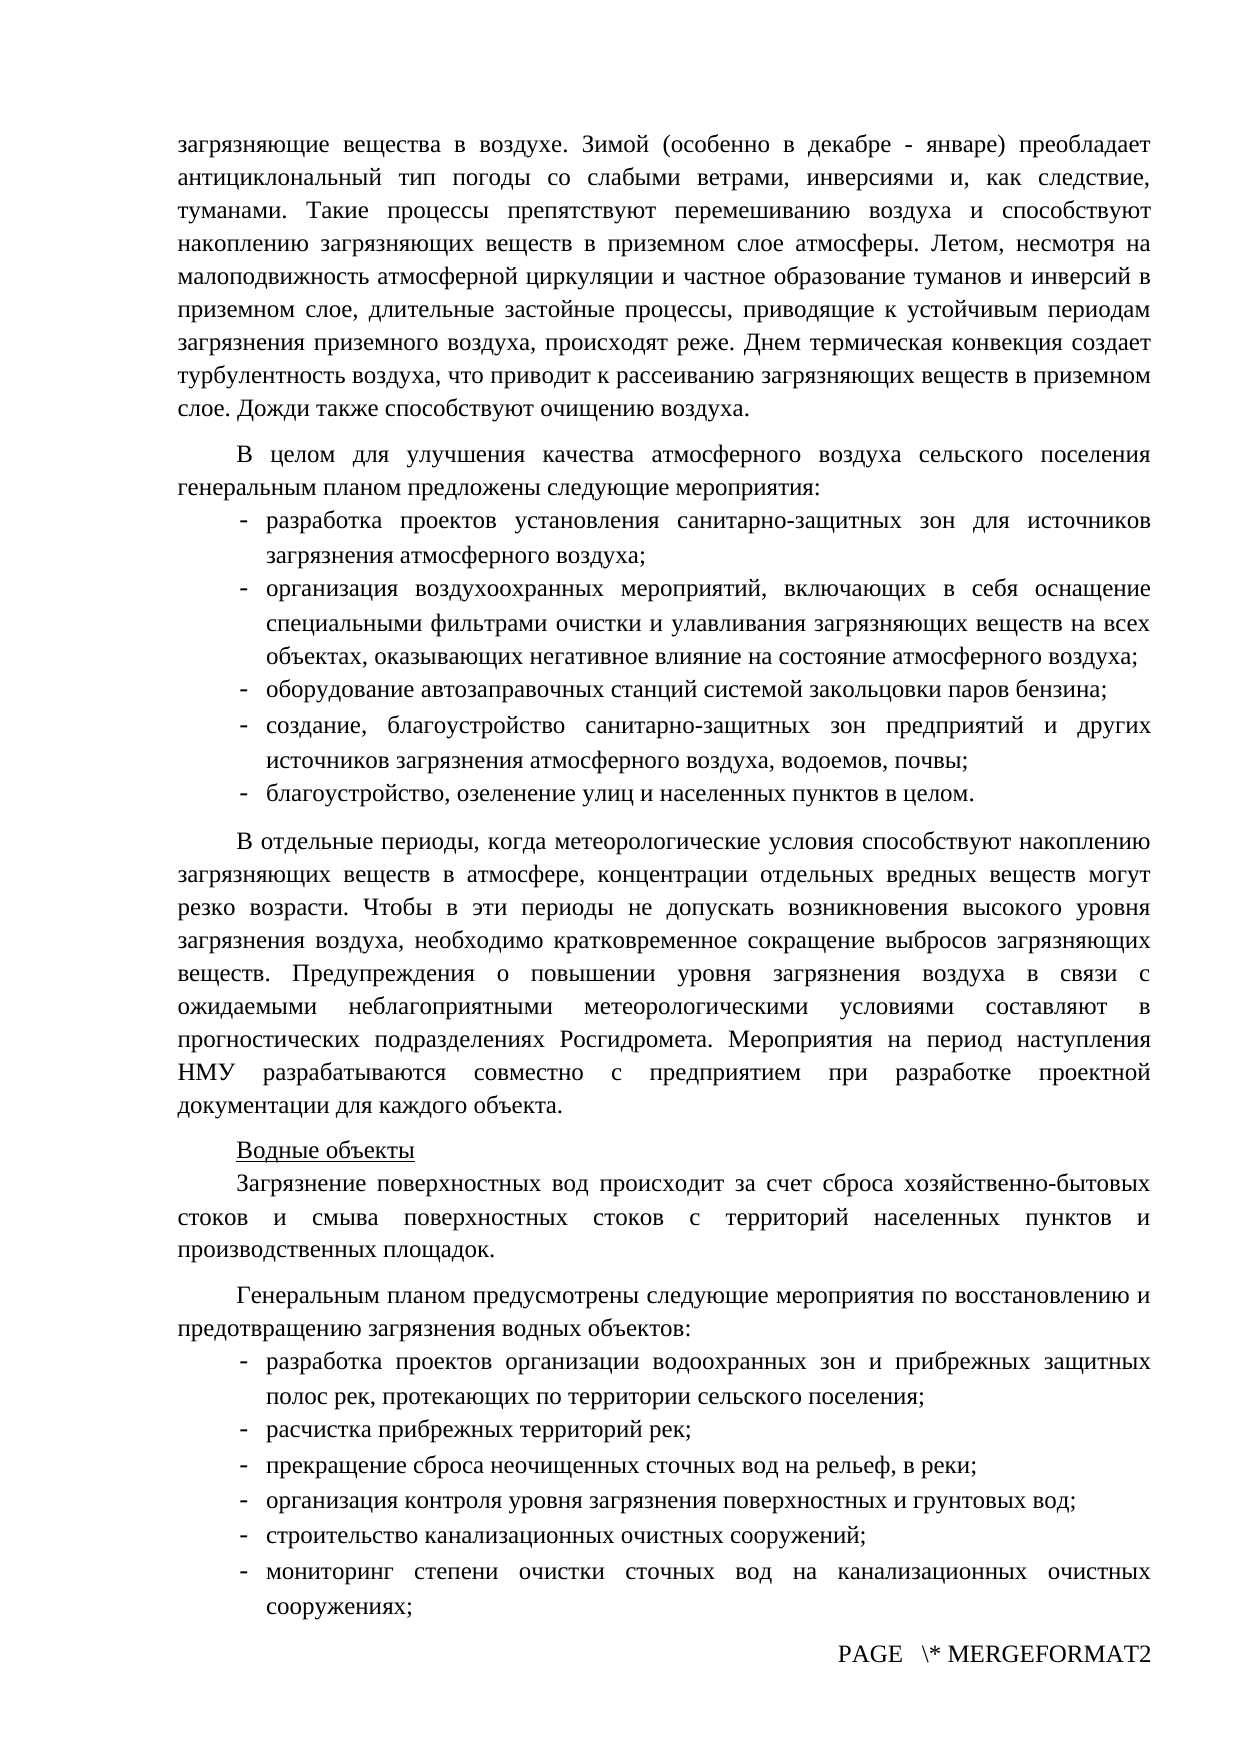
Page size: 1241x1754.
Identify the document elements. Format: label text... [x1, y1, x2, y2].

list создание, благоустройство санитарно-защитных зон предприятий и других источников загрязнения атмосферного воздуха, водоемов, почвы; [236, 710, 1152, 774]
text Загрязнение поверхностных вод происходит за счет сброса хозяйственно-бытовых стоков и смыва поверхностных стоков с территорий населенных пунктов и производственных площадок. [177, 1168, 1152, 1263]
list строительство канализационных очистных сооружений; [236, 1521, 1152, 1551]
text В отдельные периоды, когда метеорологические условия способствуют накоплению загрязняющих веществ в атмосфере, концентрации отдельных вредных веществ могут резко возрасти. Чтобы в эти периоды не допускать возникновения высокого уровня загрязнения воздуха, необходимо кратковременное сокращение выбросов загрязняющих веществ. Предупреждения о повышении уровня загрязнения воздуха в связи с ожидаемыми неблагоприятными метеорологическими условиями составляют в прогностических подразделениях Росгидромета. Мероприятия на период наступления НМУ разрабатываются совместно с предприятием при разработке проектной документации для каждого объекта. [177, 826, 1152, 1119]
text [177, 129, 1152, 422]
text Водные объекты [177, 1136, 1152, 1164]
list прекращение сброса неочищенных сточных вод на рельеф, в реки; [236, 1450, 1152, 1481]
list организация контроля уровня загрязнения поверхностных и грунтовых вод; [236, 1485, 1152, 1516]
list мониторинг степени очистки сточных вод на канализационных очистных сооружениях; [236, 1556, 1152, 1620]
list расчистка прибрежных территорий рек; [236, 1414, 1152, 1445]
list организация воздухоохранных мероприятий, включающих в себя оснащение специальными фильтрами очистки и улавливания загрязняющих веществ на всех объектах, оказывающих негативное влияние на состояние атмосферного воздуха; [236, 573, 1152, 670]
list оборудование автозаправочных станций системой закольцовки паров бензина; [236, 674, 1152, 705]
list разработка проектов установления санитарно-защитных зон для источников загрязнения атмосферного воздуха; [236, 505, 1152, 569]
text В целом для улучшения качества атмосферного воздуха сельского поселения генеральным планом предложены следующие мероприятия: [177, 439, 1152, 501]
list благоустройство, озеленение улиц и населенных пунктов в целом. [236, 778, 1152, 809]
text Генеральным планом предусмотрены следующие мероприятия по восстановлению и предотвращению загрязнения водных объектов: [177, 1280, 1152, 1342]
list разработка проектов организации водоохранных зон и прибрежных защитных полос рек, протекающих по территории сельского поселения; [236, 1346, 1152, 1410]
